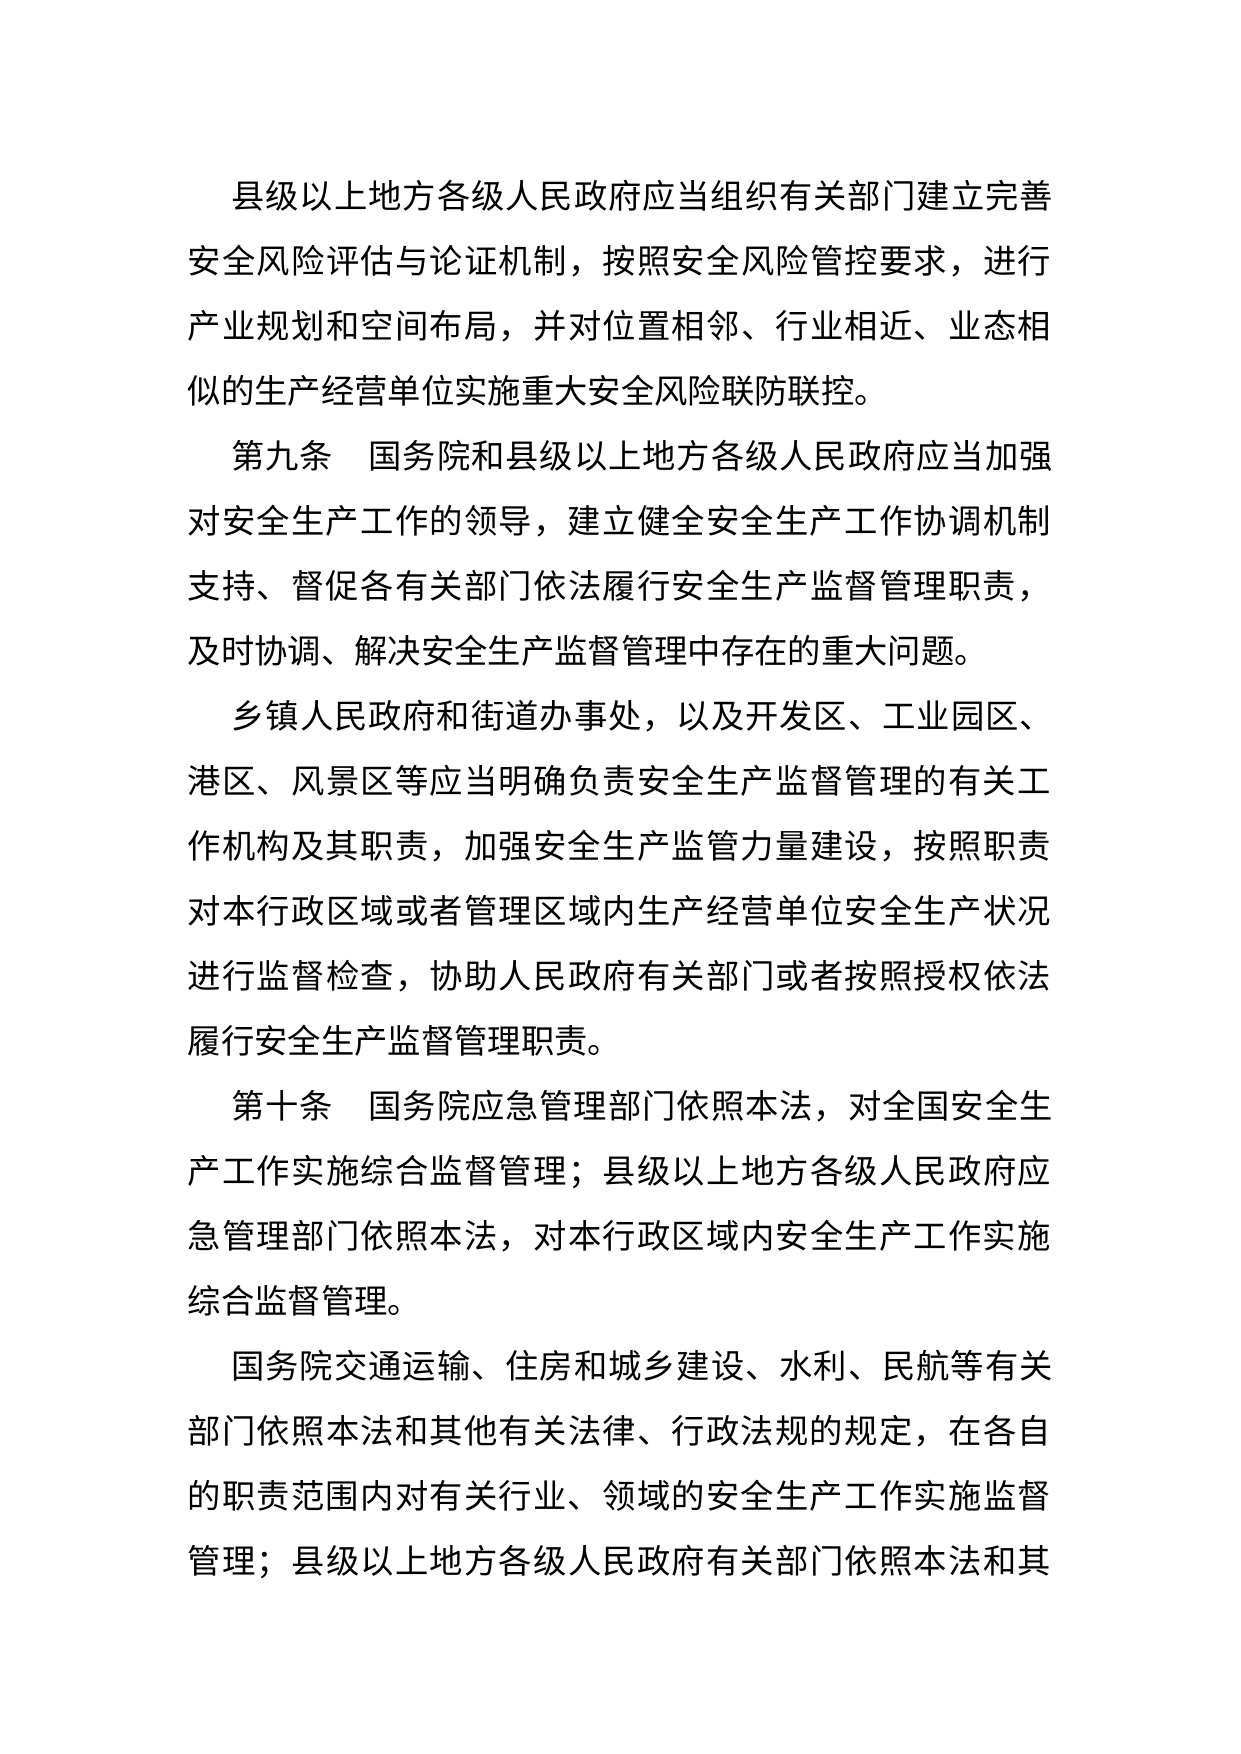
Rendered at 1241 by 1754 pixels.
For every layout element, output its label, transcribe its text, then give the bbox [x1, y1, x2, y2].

text 第九条 国务院和县级以上地方各级人民政府应当加强对安全生产工作的领导，建立健全安全生产工作协调机制，支持、督促各有关部门依法履行安全生产监督管理职责，及时协调、解决安全生产监督管理中存在的重大问题。 [187, 422, 1053, 682]
text 乡镇人民政府和街道办事处，以及开发区、工业园区、港区、风景区等应当明确负责安全生产监督管理的有关工作机构及其职责，加强安全生产监管力量建设，按照职责对本行政区域或者管理区域内生产经营单位安全生产状况进行监督检查，协助人民政府有关部门或者按照授权依法履行安全生产监督管理职责。 [187, 682, 1053, 1072]
text 第十条 国务院应急管理部门依照本法，对全国安全生产工作实施综合监督管理；县级以上地方各级人民政府应急管理部门依照本法，对本行政区域内安全生产工作实施综合监督管理。 [187, 1072, 1053, 1332]
text 县级以上地方各级人民政府应当组织有关部门建立完善安全风险评估与论证机制，按照安全风险管控要求，进行产业规划和空间布局，并对位置相邻、行业相近、业态相似的生产经营单位实施重大安全风险联防联控。 [187, 162, 1053, 422]
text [187, 1332, 1053, 1592]
